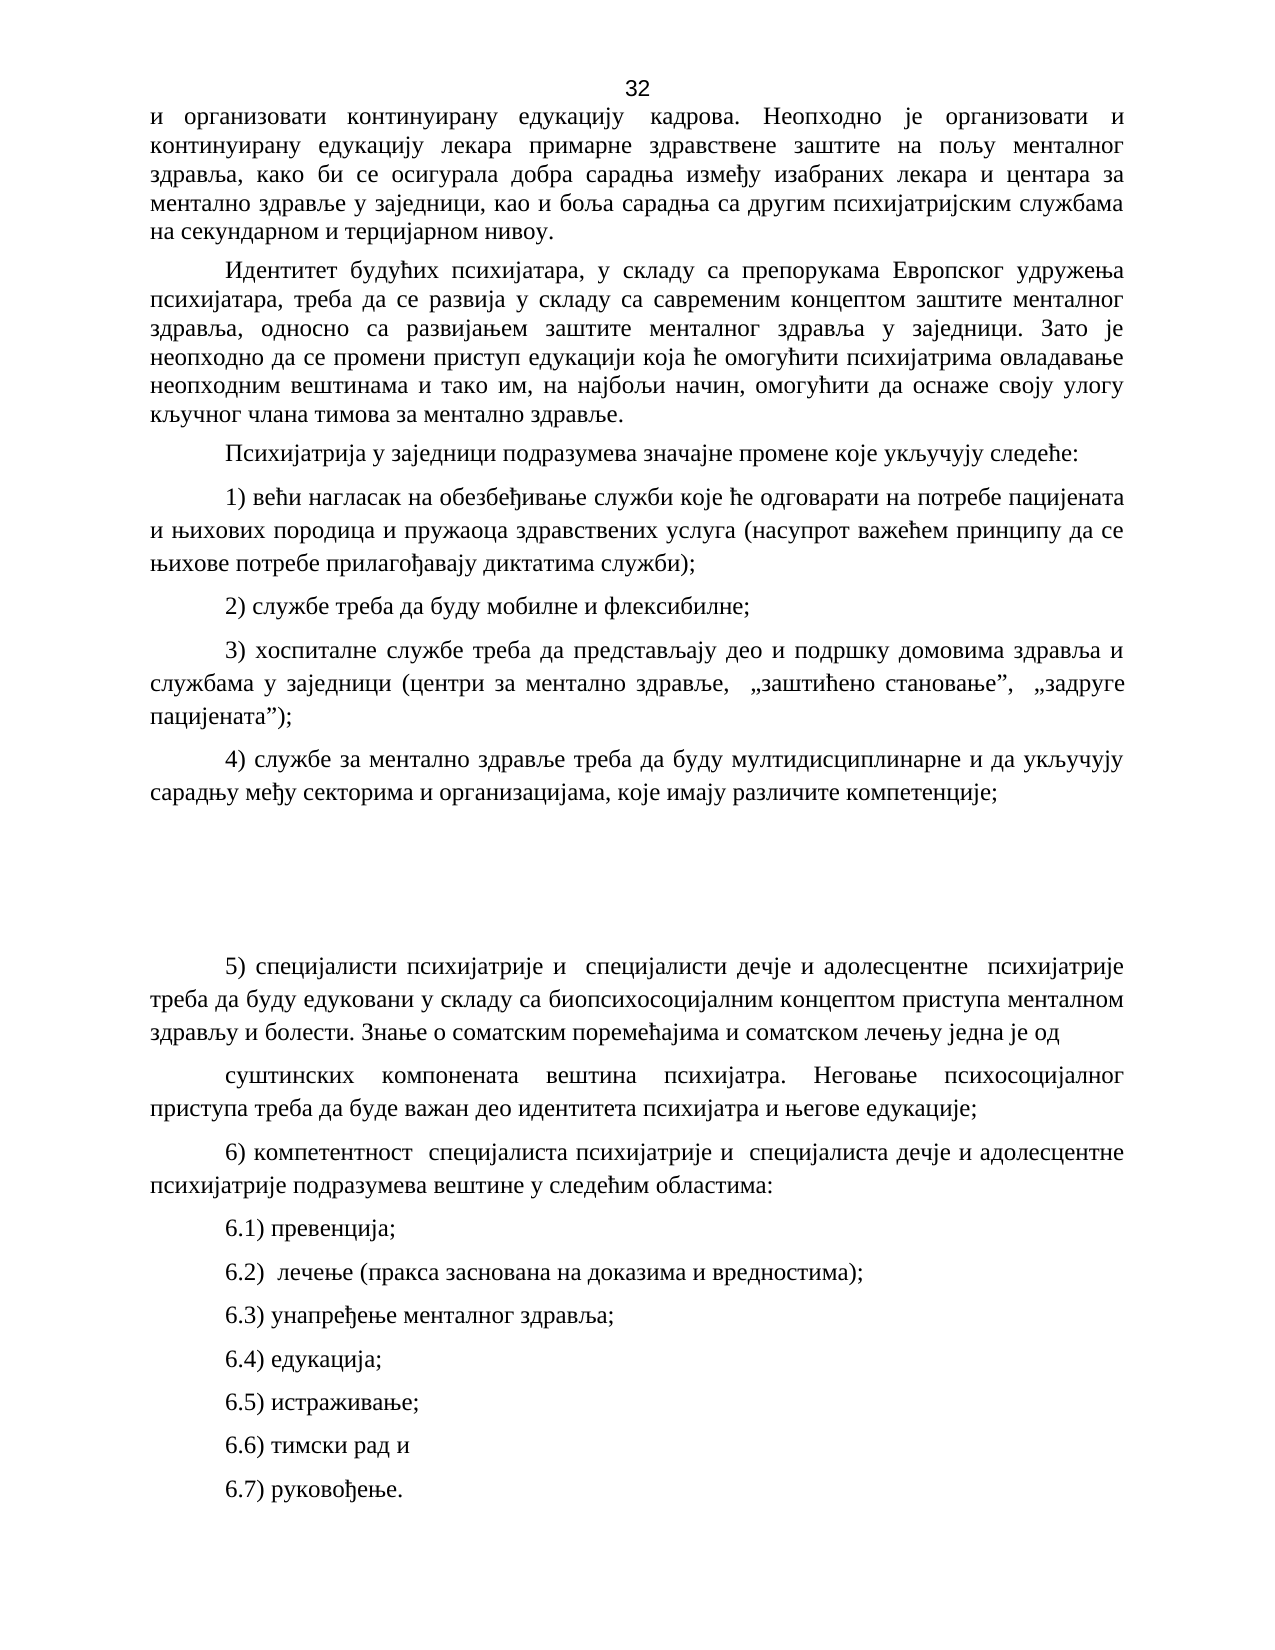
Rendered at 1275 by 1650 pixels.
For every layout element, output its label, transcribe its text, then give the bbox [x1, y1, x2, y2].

text 5) специјалисти психијатрије и специјалисти дечје и адолесцентне психијатрије треба да буду едуковани у складу са биопсихосоцијалним концептом приступа менталном здрављу и болести. Знање о соматским поремећајима и соматском лечењу једна је од [150, 951, 1125, 1046]
text 6.1) превенција; [150, 1213, 1125, 1242]
text 6.2) лечење (пракса заснована на доказима и вредностима); [150, 1257, 1125, 1286]
text суштинских компонената вештина психијатра. Неговање психосоцијалног приступа треба да буде важан део идентитета психијатра и његове едукације; [150, 1061, 1125, 1122]
text Идентитет будућих психијатара, у складу са препорукама Европског удружења психијатара, треба да се развија у складу са савременим концептом заштите менталног здравља, односно са развијањем заштите менталног здравља у заједници. Зато је неопходно да се промени приступ едукацији која ће омогућити психијатрима овладавање неопходним вештинама и тако им, на најбољи начин, омогућити да оснаже своју улогу кључног члана тимова за ментално здравље. [150, 256, 1125, 428]
text 6.7) руковођење. [150, 1474, 1125, 1503]
text 2) службе треба да буду мобилне и флексибилне; [150, 591, 1125, 620]
text 6.3) унапређење менталног здравља; [150, 1300, 1125, 1329]
text 6.6) тимски рад и [150, 1431, 1125, 1459]
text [150, 101, 1125, 245]
text 4) службе за ментално здравље треба да буду мултидисциплинарне и да укључују сарадњу међу секторима и организацијама, које имају различите компетенције; [150, 744, 1125, 806]
text 6.4) едукација; [150, 1344, 1125, 1372]
text 3) хоспиталне службе треба да представљају део и подршку домовима здравља и службама у заједници (центри за ментално здравље, „заштићено становање”, „задруге пацијената”); [150, 635, 1125, 729]
text Психијатрија у заједници подразумева значајне промене које укључују следеће: [150, 438, 1125, 467]
text 6.5) истраживање; [150, 1387, 1125, 1416]
text 6) компетентност специјалиста психијатрије и специјалиста дечје и адолесцентне психијатрије подразумева вештине у следећим областима: [150, 1137, 1125, 1199]
text 1) већи нагласак на обезбеђивање служби које ће одговарати на потребе пацијената и њихових породица и пружаоца здравствених услуга (насупрот важећем принципу да се њихове потребе прилагођавају диктатима служби); [150, 482, 1125, 577]
